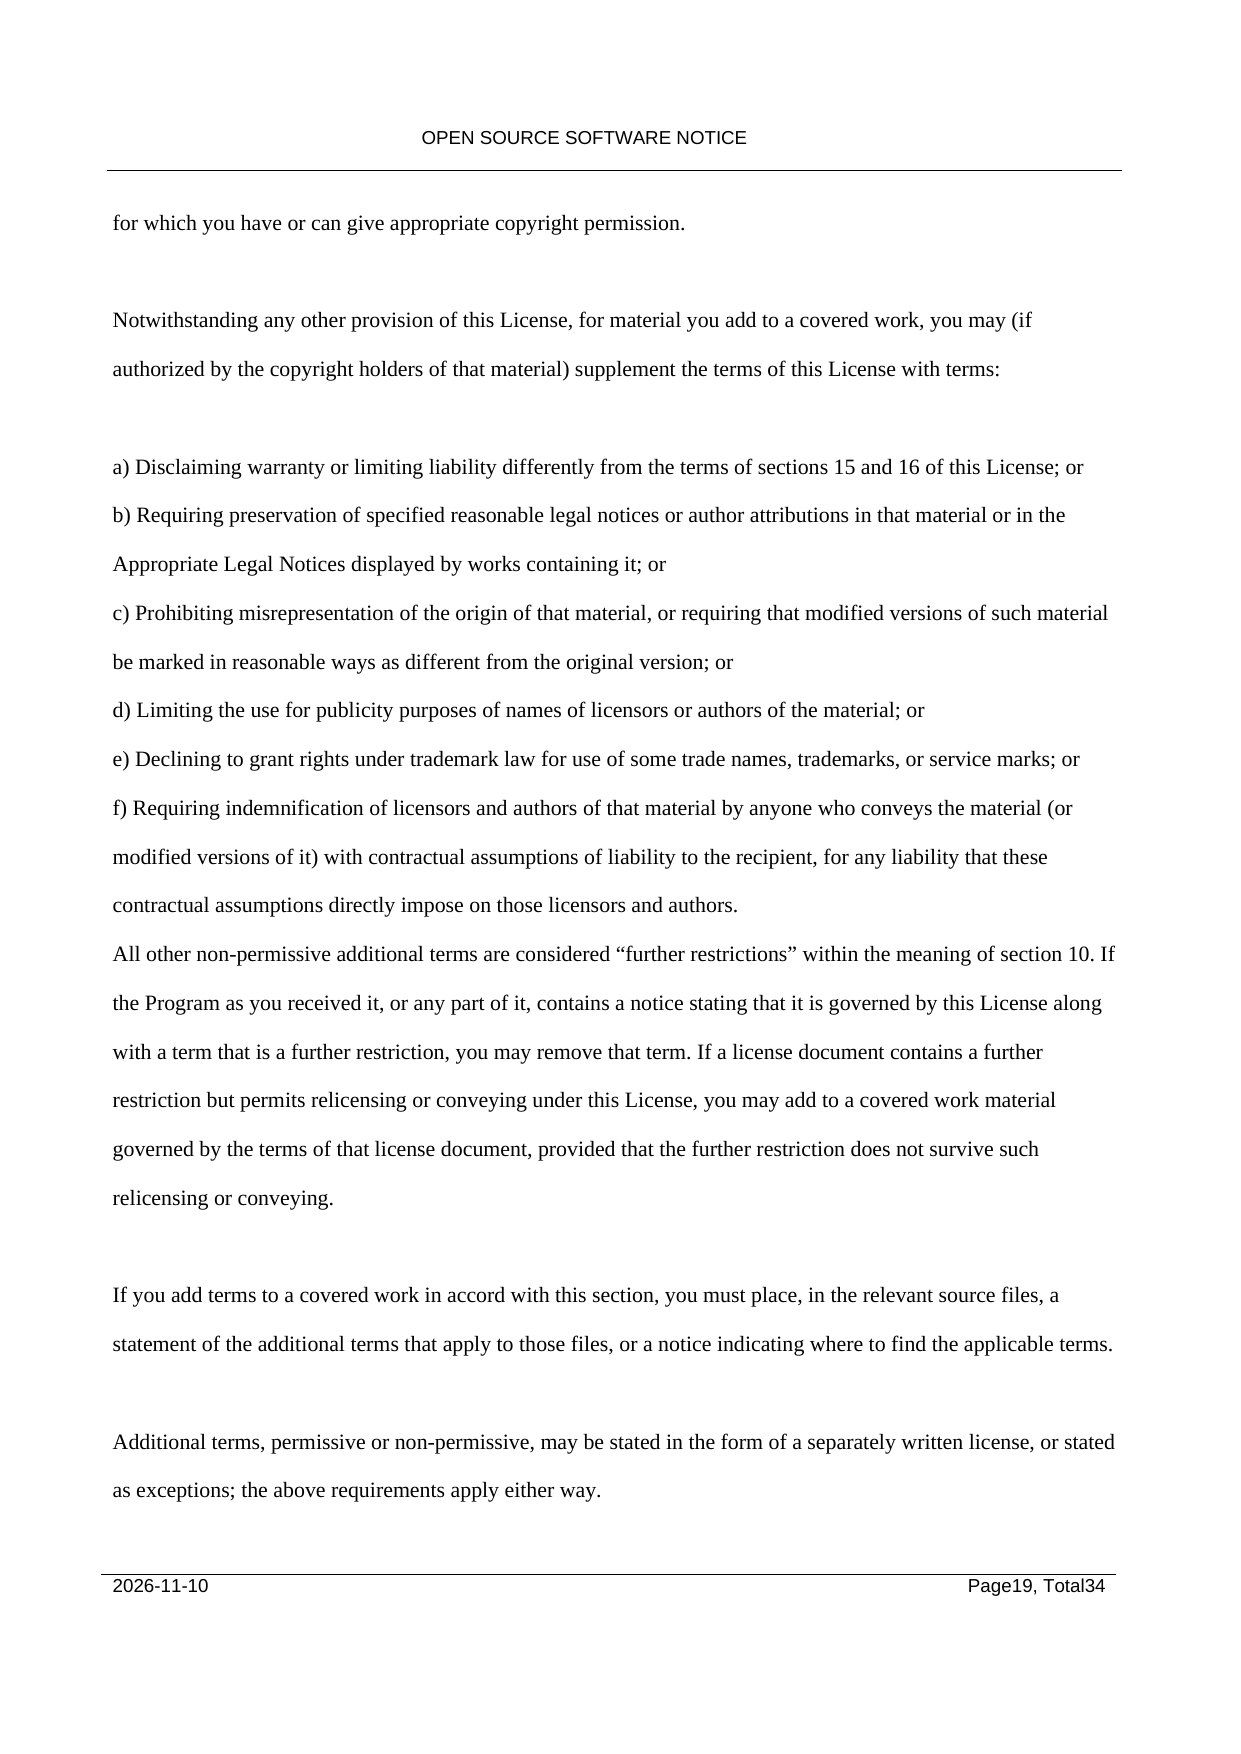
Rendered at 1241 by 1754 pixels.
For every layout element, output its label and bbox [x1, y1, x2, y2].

text [112, 206, 1128, 1506]
